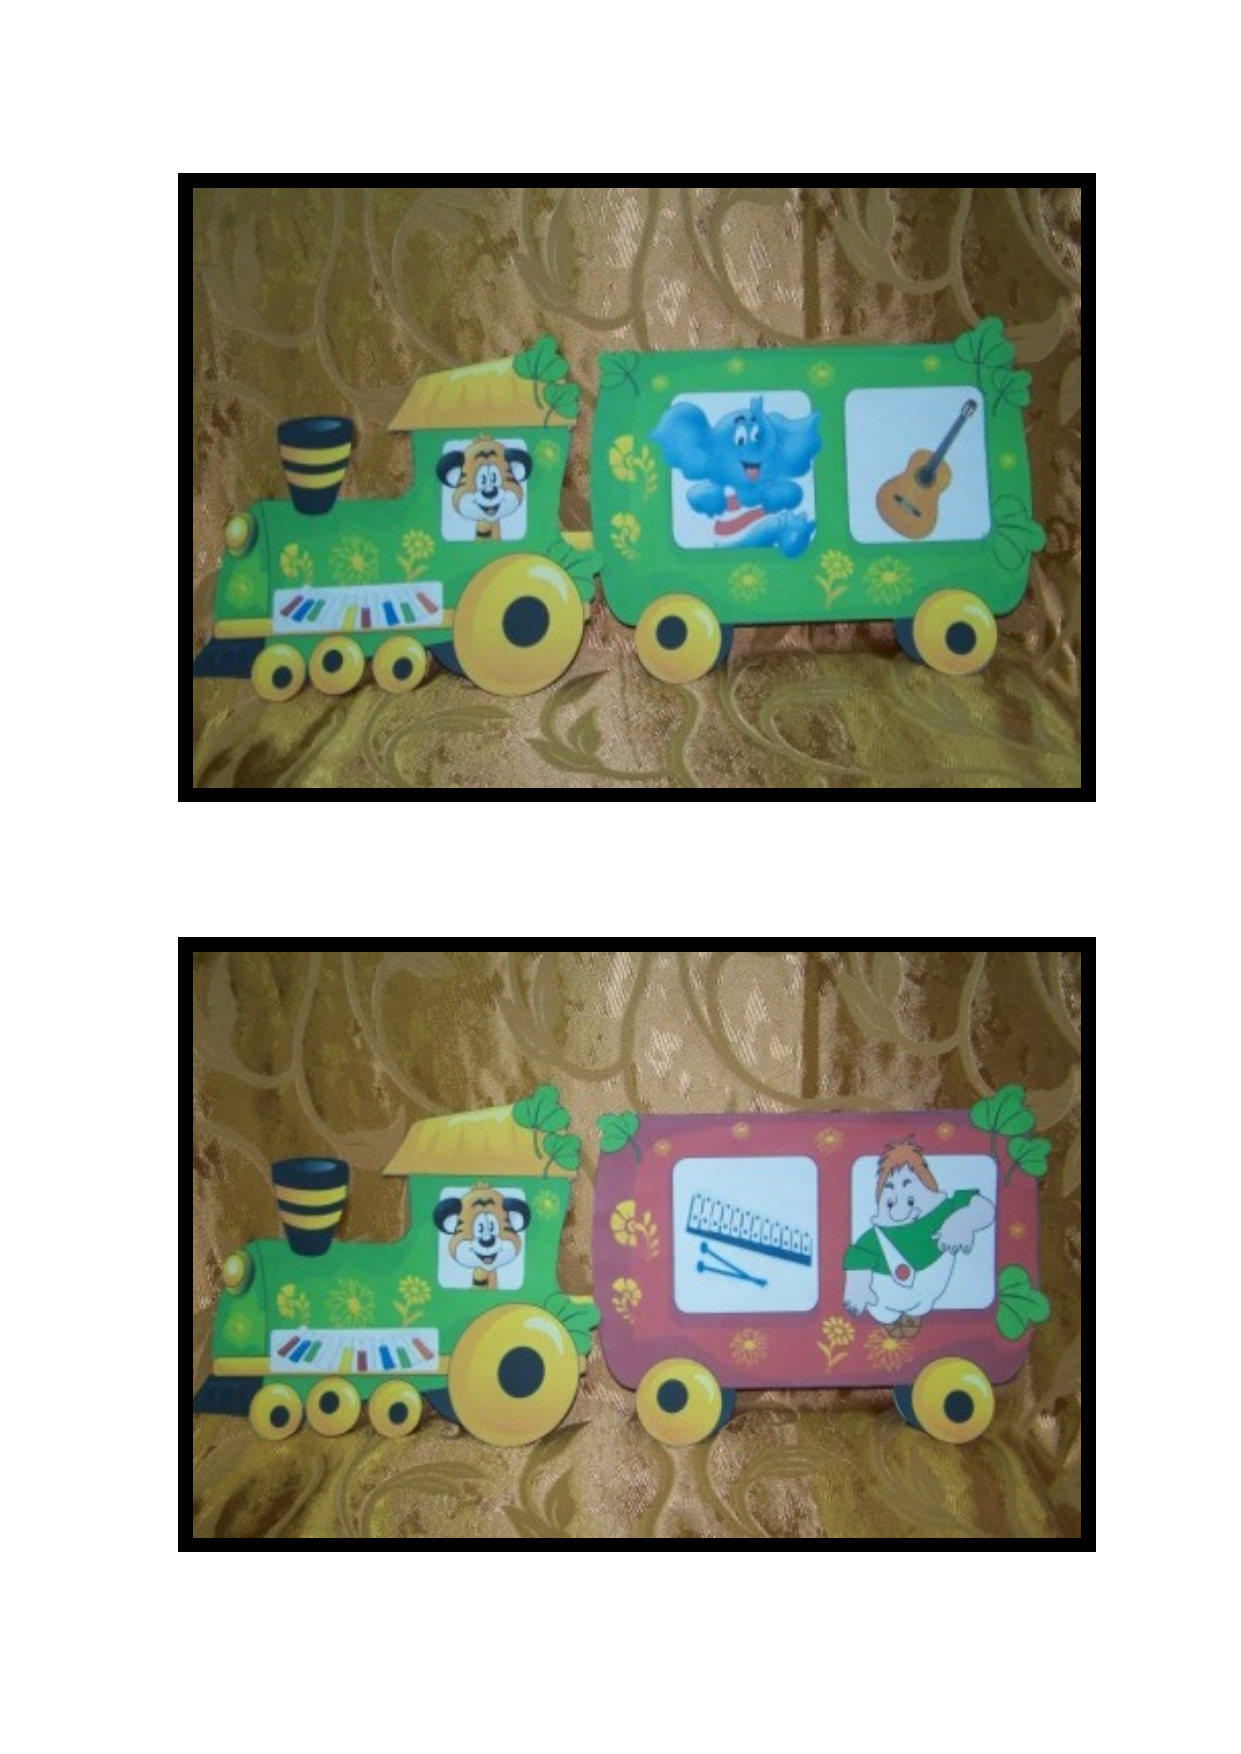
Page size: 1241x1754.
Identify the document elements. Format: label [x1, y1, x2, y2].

picture [193, 952, 1081, 1538]
picture [193, 188, 1081, 788]
